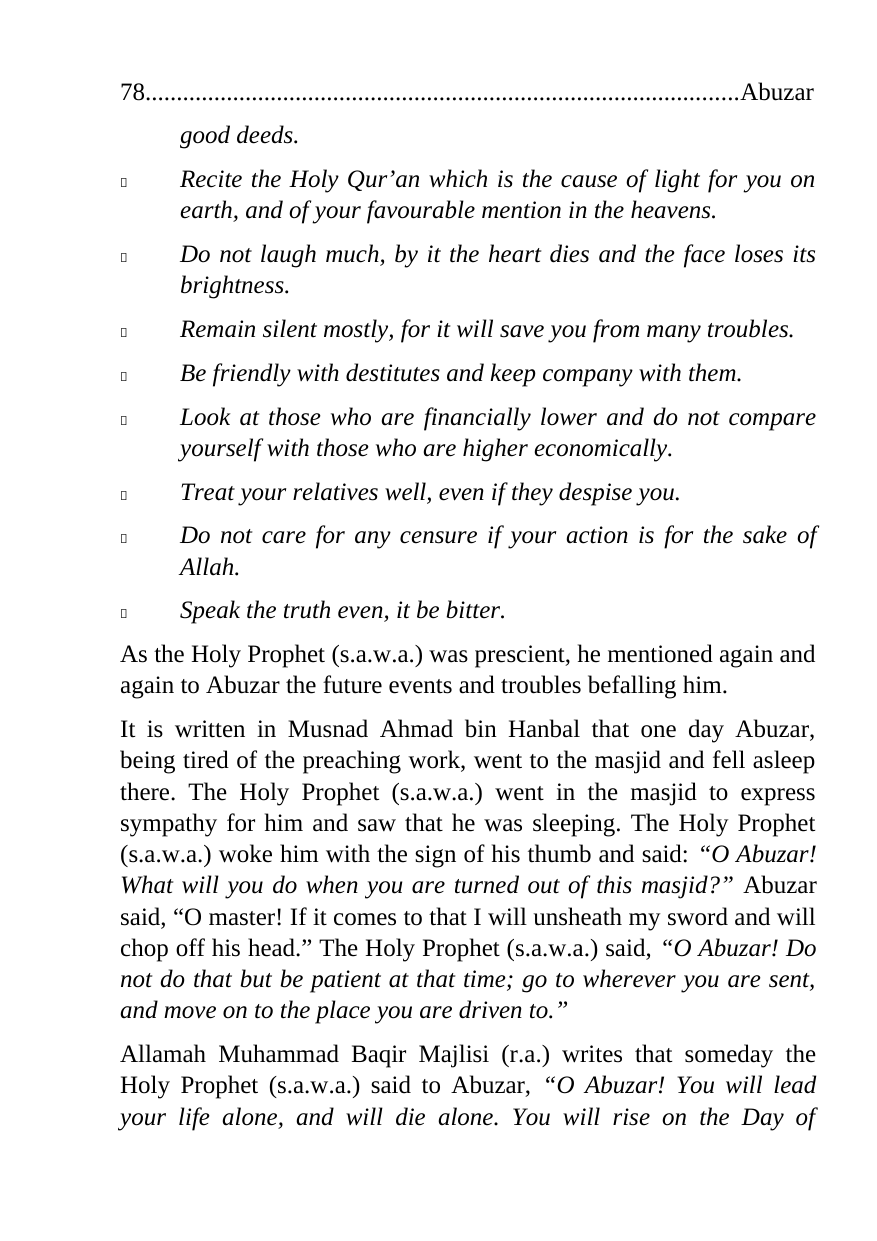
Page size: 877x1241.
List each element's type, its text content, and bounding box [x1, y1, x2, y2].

text  Do not care for any censure if your action is for the sake of Allah. [120, 519, 817, 581]
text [120, 119, 817, 150]
text  Be friendly with destitutes and keep company with them. [120, 356, 817, 387]
text  Remain silent mostly, for it will save you from many troubles. [120, 312, 817, 344]
text  Look at those who are financially lower and do not compare yourself with those who are higher economically. [120, 400, 817, 462]
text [120, 1037, 817, 1131]
text  Speak the truth even, it be bitter. [120, 594, 817, 625]
text As the Holy Prophet (s.a.w.a.) was prescient, he mentioned again and again to Abuzar the future events and troubles befalling him. [120, 637, 817, 700]
text  Do not laugh much, by it the heart dies and the face loses its brightness. [120, 237, 817, 300]
text It is written in Musnad Ahmad bin Hanbal that one day Abuzar, being tired of the preaching work, went to the masjid and fell asleep there. The Holy Prophet (s.a.w.a.) went in the masjid to express sympathy for him and saw that he was sleeping. The Holy Prophet (s.a.w.a.) woke him with the sign of his thumb and said: “O Abuzar! What will you do when you are turned out of this masjid?” Abuzar said, “O master! If it comes to that I will unsheath my sword and will chop off his head.” The Holy Prophet (s.a.w.a.) said, “O Abuzar! Do not do that but be patient at that time; go to wherever you are sent, and move on to the place you are driven to.” [120, 712, 817, 1025]
text  Treat your relatives well, even if they despise you. [120, 475, 817, 506]
text  Recite the Holy Qur’an which is the cause of light for you on earth, and of your favourable mention in the heavens. [120, 162, 817, 225]
